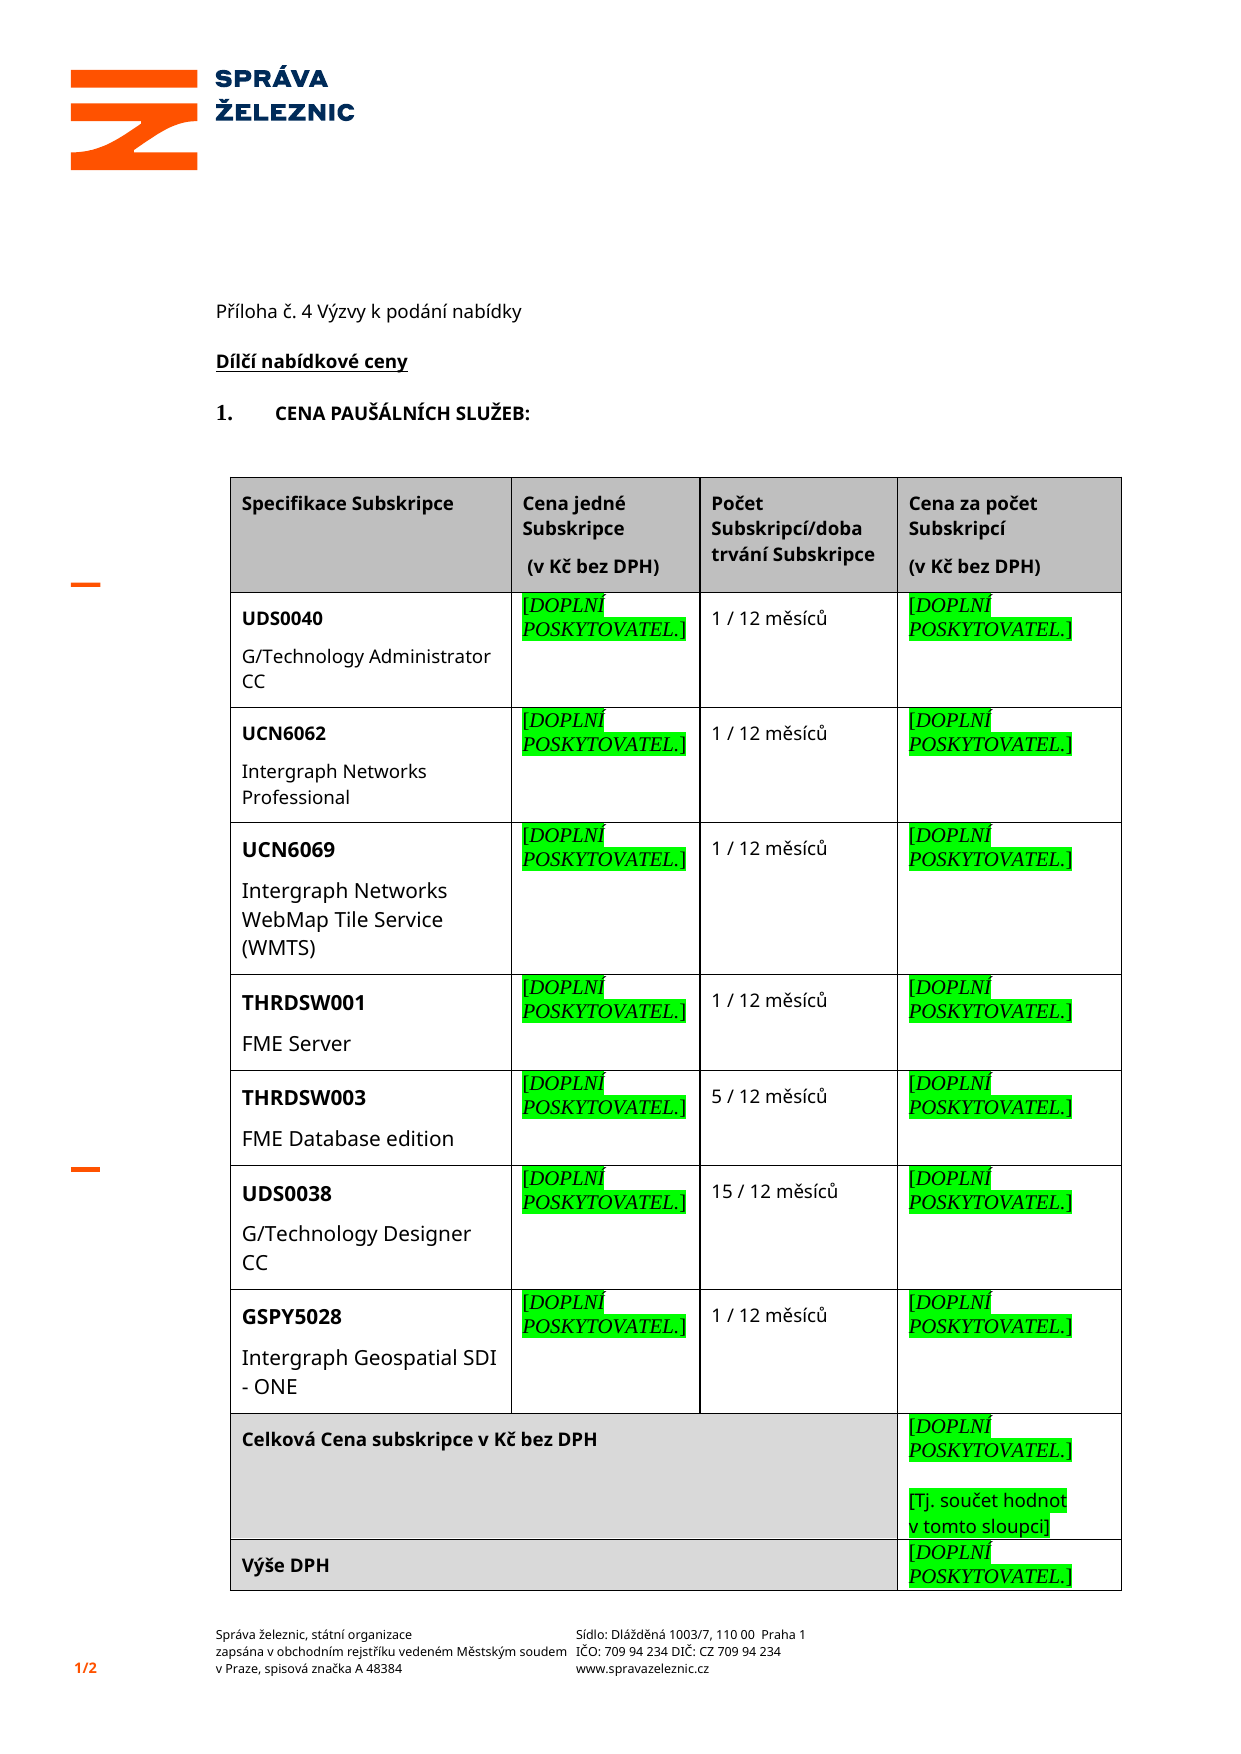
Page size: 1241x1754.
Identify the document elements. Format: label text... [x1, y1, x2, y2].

table_cell THRDSW003 FME Database edition [231, 1071, 511, 1165]
table_header Počet Subskripcí/doba trvání Subskripce [701, 478, 897, 592]
table_cell [DOPLNÍ POSKYTOVATEL.] [512, 1166, 699, 1289]
table_header Cena jedné Subskripce (v Kč bez DPH) [512, 478, 699, 592]
table_cell Výše DPH [231, 1540, 897, 1590]
text Příloha č. 4 Výzvy k podání nabídky [216, 298, 1122, 324]
table_cell [DOPLNÍ POSKYTOVATEL.] [898, 823, 1121, 974]
table_cell [DOPLNÍ POSKYTOVATEL.] [512, 1290, 699, 1413]
table_cell [DOPLNÍ POSKYTOVATEL.] [898, 708, 1121, 822]
table_cell UCN6062 Intergraph Networks Professional [231, 708, 511, 822]
table_cell UCN6069 Intergraph Networks WebMap Tile Service (WMTS) [231, 823, 511, 974]
table_cell [DOPLNÍ POSKYTOVATEL.] [898, 593, 1121, 707]
table_cell 15 / 12 měsíců [701, 1166, 897, 1289]
table_cell [DOPLNÍ POSKYTOVATEL.] [512, 823, 699, 974]
table_cell 1 / 12 měsíců [701, 708, 897, 822]
table_cell [DOPLNÍ POSKYTOVATEL.] [898, 1166, 1121, 1289]
table_cell UDS0038 G/Technology Designer CC [231, 1166, 511, 1289]
table_cell Celková Cena subskripce v Kč bez DPH [231, 1414, 897, 1538]
table_cell [DOPLNÍ POSKYTOVATEL.] [512, 593, 699, 707]
table_cell 1 / 12 měsíců [701, 823, 897, 974]
table_cell THRDSW001 FME Server [231, 975, 511, 1070]
table_cell 1 / 12 měsíců [701, 975, 897, 1070]
table_header Cena za počet Subskripcí (v Kč bez DPH) [898, 478, 1121, 592]
table_cell 1 / 12 měsíců [701, 593, 897, 707]
table_cell GSPY5028 Intergraph Geospatial SDI - ONE [231, 1290, 511, 1413]
table_cell [DOPLNÍ POSKYTOVATEL.] [898, 1290, 1121, 1413]
text Dílčí nabídkové ceny [216, 349, 1122, 374]
list cena paušálních služeb: [216, 399, 1122, 426]
table_cell 1 / 12 měsíců [701, 1290, 897, 1413]
table_cell [DOPLNÍ POSKYTOVATEL.] [512, 708, 699, 822]
table_cell [DOPLNÍ POSKYTOVATEL.] [Tj. součet hodnot v tomto sloupci] [898, 1414, 1121, 1538]
table_cell [DOPLNÍ POSKYTOVATEL.] [512, 975, 699, 1070]
table_header Specifikace Subskripce [231, 478, 511, 592]
table_cell 5 / 12 měsíců [701, 1071, 897, 1165]
table_cell [DOPLNÍ POSKYTOVATEL.] [898, 975, 1121, 1070]
table_cell [DOPLNÍ POSKYTOVATEL.] [898, 1071, 1121, 1165]
table_cell UDS0040 G/Technology Administrator CC [231, 593, 511, 707]
table_cell [DOPLNÍ POSKYTOVATEL.] [512, 1071, 699, 1165]
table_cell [898, 1540, 1121, 1590]
